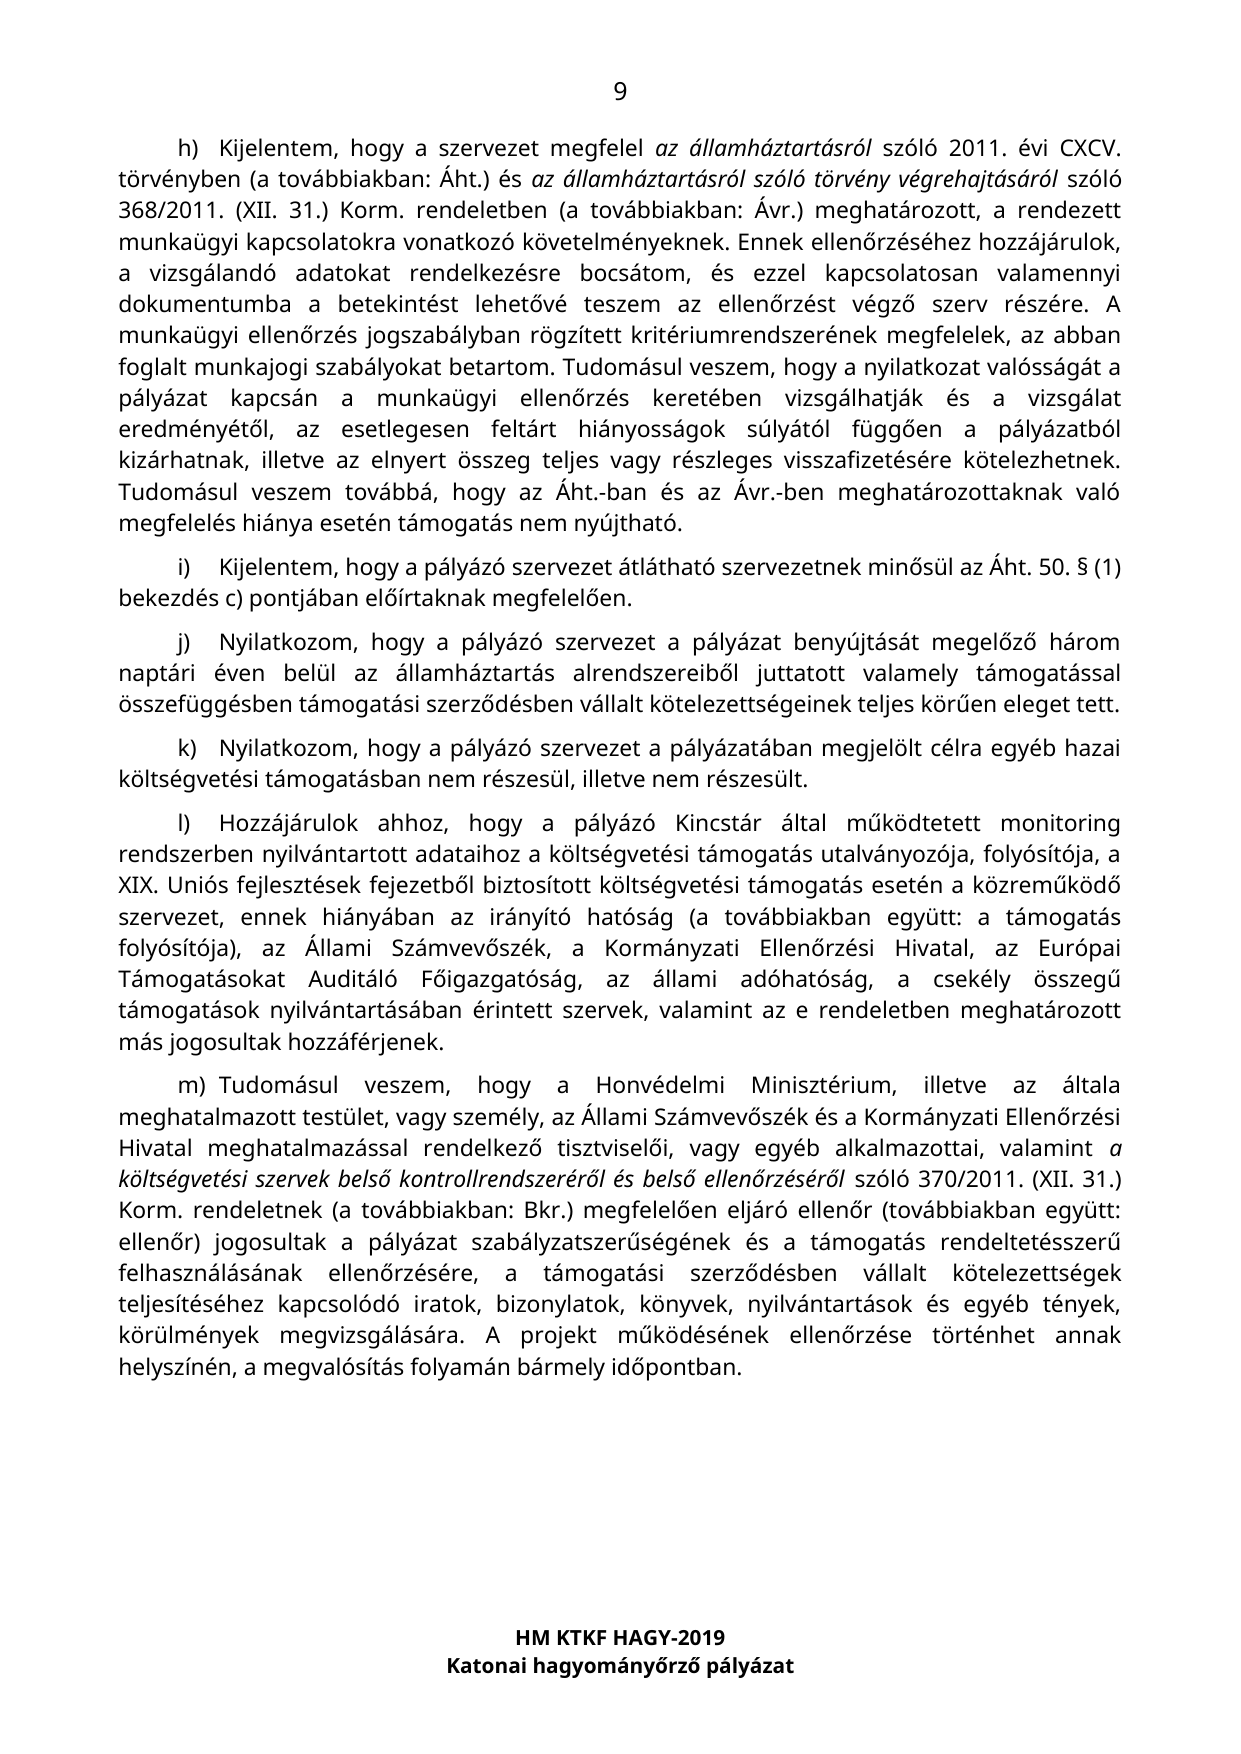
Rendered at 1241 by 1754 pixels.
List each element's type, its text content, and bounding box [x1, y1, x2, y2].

list Kijelentem, hogy a pályázó szervezet átlátható szervezetnek minősül az Áht. 50. § (1) bekezdés c) pontjában előírtaknak megfelelően. [118, 551, 1122, 613]
list Tudomásul veszem, hogy a Honvédelmi Minisztérium, illetve az általa meghatalmazott testület, vagy személy, az Állami Számvevőszék és a Kormányzati Ellenőrzési Hivatal meghatalmazással rendelkező tisztviselői, vagy egyéb alkalmazottai, valamint a költségvetési szervek belső kontrollrendszeréről és belső ellenőrzéséről szóló 370/2011. (XII. 31.) Korm. rendeletnek (a továbbiakban: Bkr.) megfelelően eljáró ellenőr (továbbiakban együtt: ellenőr) jogosultak a pályázat szabályzatszerűségének és a támogatás rendeltetésszerű felhasználásának ellenőrzésére, a támogatási szerződésben vállalt kötelezettségek teljesítéséhez kapcsolódó iratok, bizonylatok, könyvek, nyilvántartások és egyéb tények, körülmények megvizsgálására. A projekt működésének ellenőrzése történhet annak helyszínén, a megvalósítás folyamán bármely időpontban. [118, 1069, 1122, 1382]
list Nyilatkozom, hogy a pályázó szervezet a pályázat benyújtását megelőző három naptári éven belül az államháztartás alrendszereiből juttatott valamely támogatással összefüggésben támogatási szerződésben vállalt kötelezettségeinek teljes körűen eleget tett. [118, 626, 1122, 719]
list Hozzájárulok ahhoz, hogy a pályázó Kincstár által működtetett monitoring rendszerben nyilvántartott adataihoz a költségvetési támogatás utalványozója, folyósítója, a XIX. Uniós fejlesztések fejezetből biztosított költségvetési támogatás esetén a közreműködő szervezet, ennek hiányában az irányító hatóság (a továbbiakban együtt: a támogatás folyósítója), az Állami Számvevőszék, a Kormányzati Ellenőrzési Hivatal, az Európai Támogatásokat Auditáló Főigazgatóság, az állami adóhatóság, a csekély összegű támogatások nyilvántartásában érintett szervek, valamint az e rendeletben meghatározott más jogosultak hozzáférjenek. [118, 807, 1122, 1057]
list Kijelentem, hogy a szervezet megfelel az államháztartásról szóló 2011. évi CXCV. törvényben (a továbbiakban: Áht.) és az államháztartásról szóló törvény végrehajtásáról szóló 368/2011. (XII. 31.) Korm. rendeletben (a továbbiakban: Ávr.) meghatározott, a rendezett munkaügyi kapcsolatokra vonatkozó követelményeknek. Ennek ellenőrzéséhez hozzájárulok, a vizsgálandó adatokat rendelkezésre bocsátom, és ezzel kapcsolatosan valamennyi dokumentumba a betekintést lehetővé teszem az ellenőrzést végző szerv részére. A munkaügyi ellenőrzés jogszabályban rögzített kritériumrendszerének megfelelek, az abban foglalt munkajogi szabályokat betartom. Tudomásul veszem, hogy a nyilatkozat valósságát a pályázat kapcsán a munkaügyi ellenőrzés keretében vizsgálhatják és a vizsgálat eredményétől, az esetlegesen feltárt hiányosságok súlyától függően a pályázatból kizárhatnak, illetve az elnyert összeg teljes vagy részleges visszafizetésére kötelezhetnek. Tudomásul veszem továbbá, hogy az Áht.-ban és az Ávr.-ben meghatározottaknak való megfelelés hiánya esetén támogatás nem nyújtható. [118, 132, 1122, 538]
list Nyilatkozom, hogy a pályázó szervezet a pályázatában megjelölt célra egyéb hazai költségvetési támogatásban nem részesül, illetve nem részesült. [118, 732, 1122, 794]
